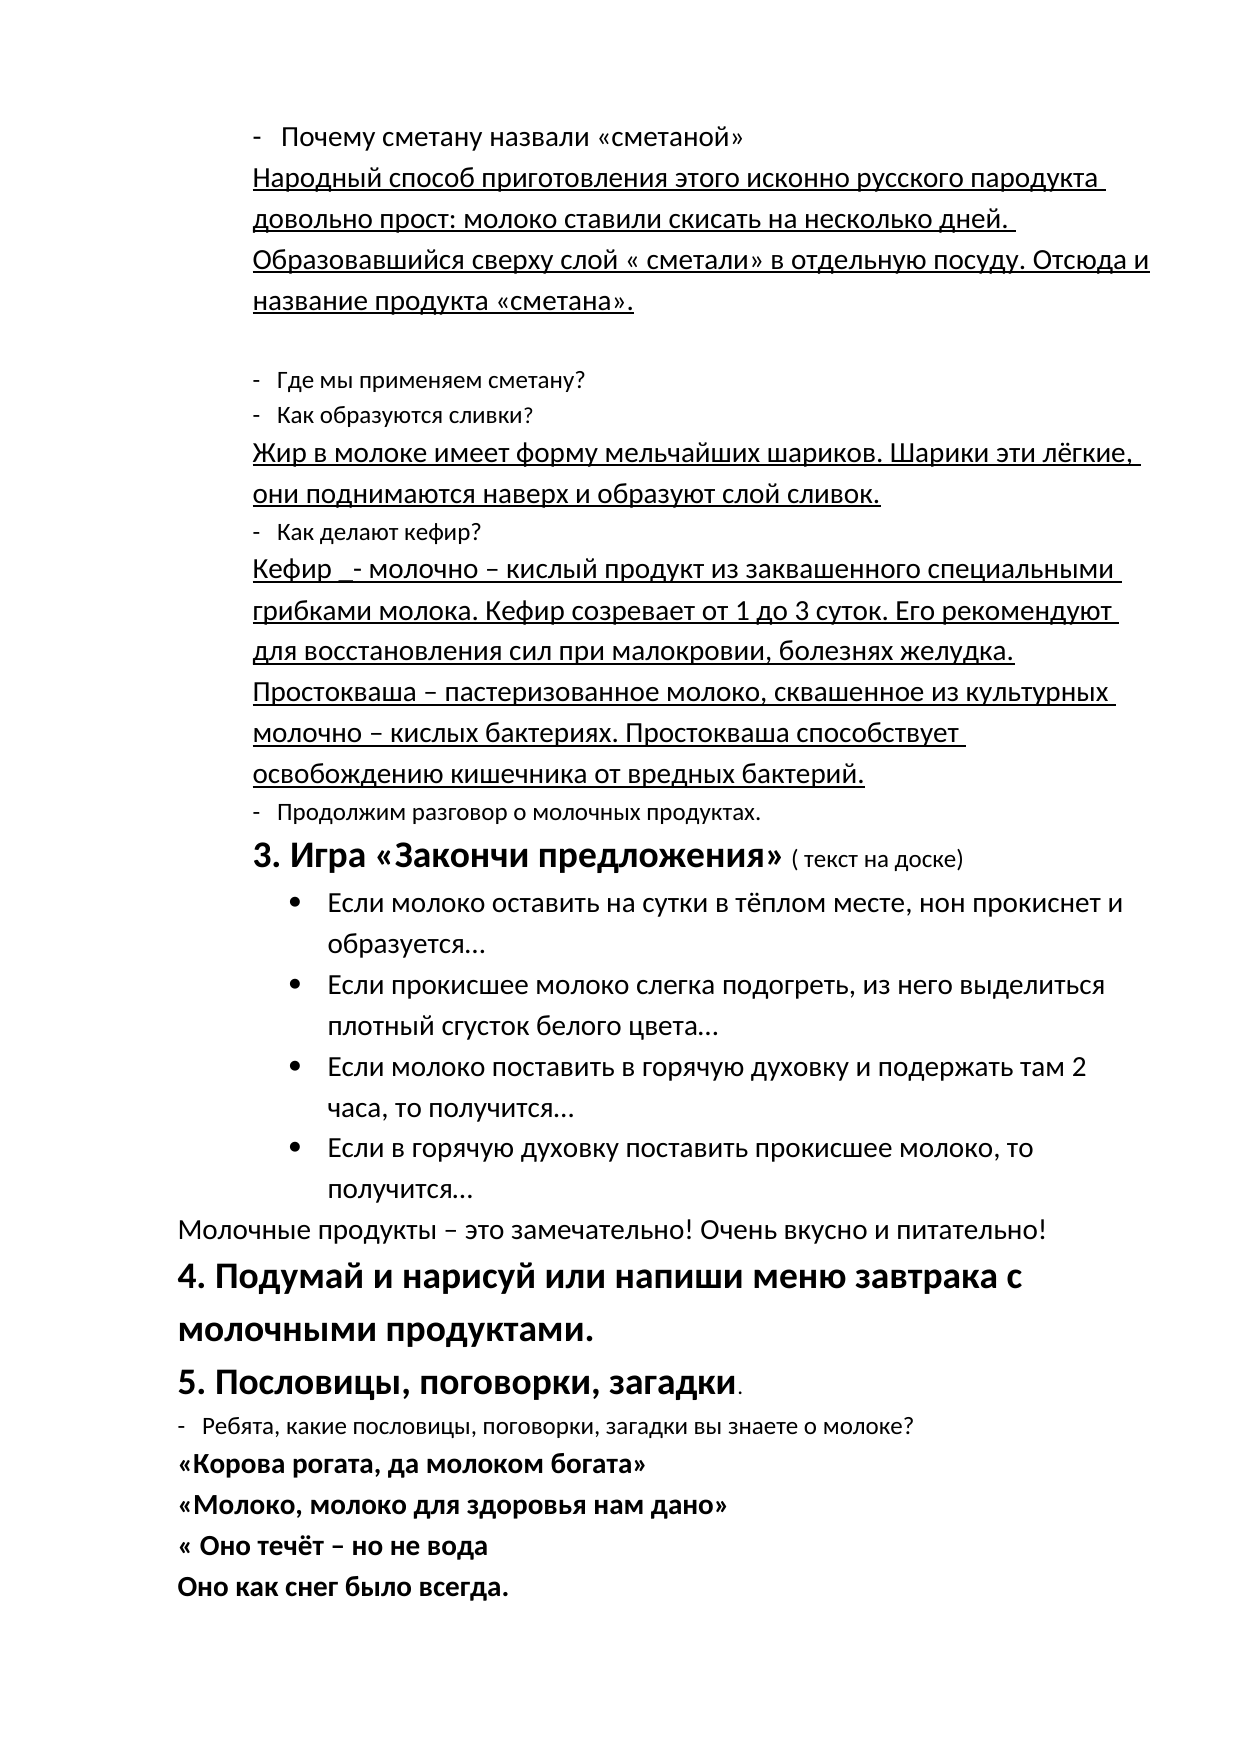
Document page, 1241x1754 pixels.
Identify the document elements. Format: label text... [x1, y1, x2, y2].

list Если молоко оставить на сутки в тёплом месте, нон прокиснет и образуется… [290, 884, 1152, 961]
list - Где мы применяем сметану? [252, 364, 1152, 394]
text Молочные продукты – это замечательно! Очень вкусно и питательно! [177, 1211, 1152, 1247]
text 4. Подумай и нарисуй или напиши меню завтрака с молочными продуктами. [177, 1252, 1152, 1351]
list - Почему сметану назвали «сметаной» [252, 118, 1152, 154]
list Если молоко поставить в горячую духовку и подержать там 2 часа, то получится… [290, 1048, 1152, 1124]
text «Корова рогата, да молоком богата» [177, 1446, 1152, 1481]
text « Оно течёт – но не вода [177, 1527, 1152, 1563]
list - Как делают кефир? [252, 516, 1152, 546]
list Кефир _- молочно – кислый продукт из заквашенного специальными грибками молока. Кефир созревает от 1 до 3 суток. Его рекомендуют для восстановления сил при малокровии, болезнях желудка. [252, 551, 1152, 668]
list Простокваша – пастеризованное молоко, сквашенное из культурных молочно – кислых бактериях. Простокваша способствует освобождению кишечника от вредных бактерий. [252, 673, 1152, 791]
text - Ребята, какие пословицы, поговорки, загадки вы знаете о молоке? [177, 1411, 1152, 1441]
list - Как образуются сливки? [252, 399, 1152, 429]
list Жир в молоке имеет форму мельчайших шариков. Шарики эти лёгкие, они поднимаются наверх и образуют слой сливок. [252, 434, 1152, 510]
list Если в горячую духовку поставить прокисшее молоко, то получится… [290, 1129, 1152, 1206]
list Народный способ приготовления этого исконно русского пародукта довольно прост: молоко ставили скисать на несколько дней. Образовавшийся сверху слой « сметали» в отдельную посуду. Отсюда и название продукта «сметана». [252, 159, 1152, 317]
text 5. Пословицы, поговорки, загадки. [177, 1358, 1152, 1404]
list - Продолжим разговор о молочных продуктах. [252, 796, 1152, 827]
list Если прокисшее молоко слегка подогреть, из него выделиться плотный сгусток белого цвета… [290, 966, 1152, 1042]
text «Молоко, молоко для здоровья нам дано» [177, 1486, 1152, 1522]
text Оно как снег было всегда. [177, 1568, 1152, 1604]
list 3. Игра «Закончи предложения» ( текст на доске) [252, 831, 1152, 877]
